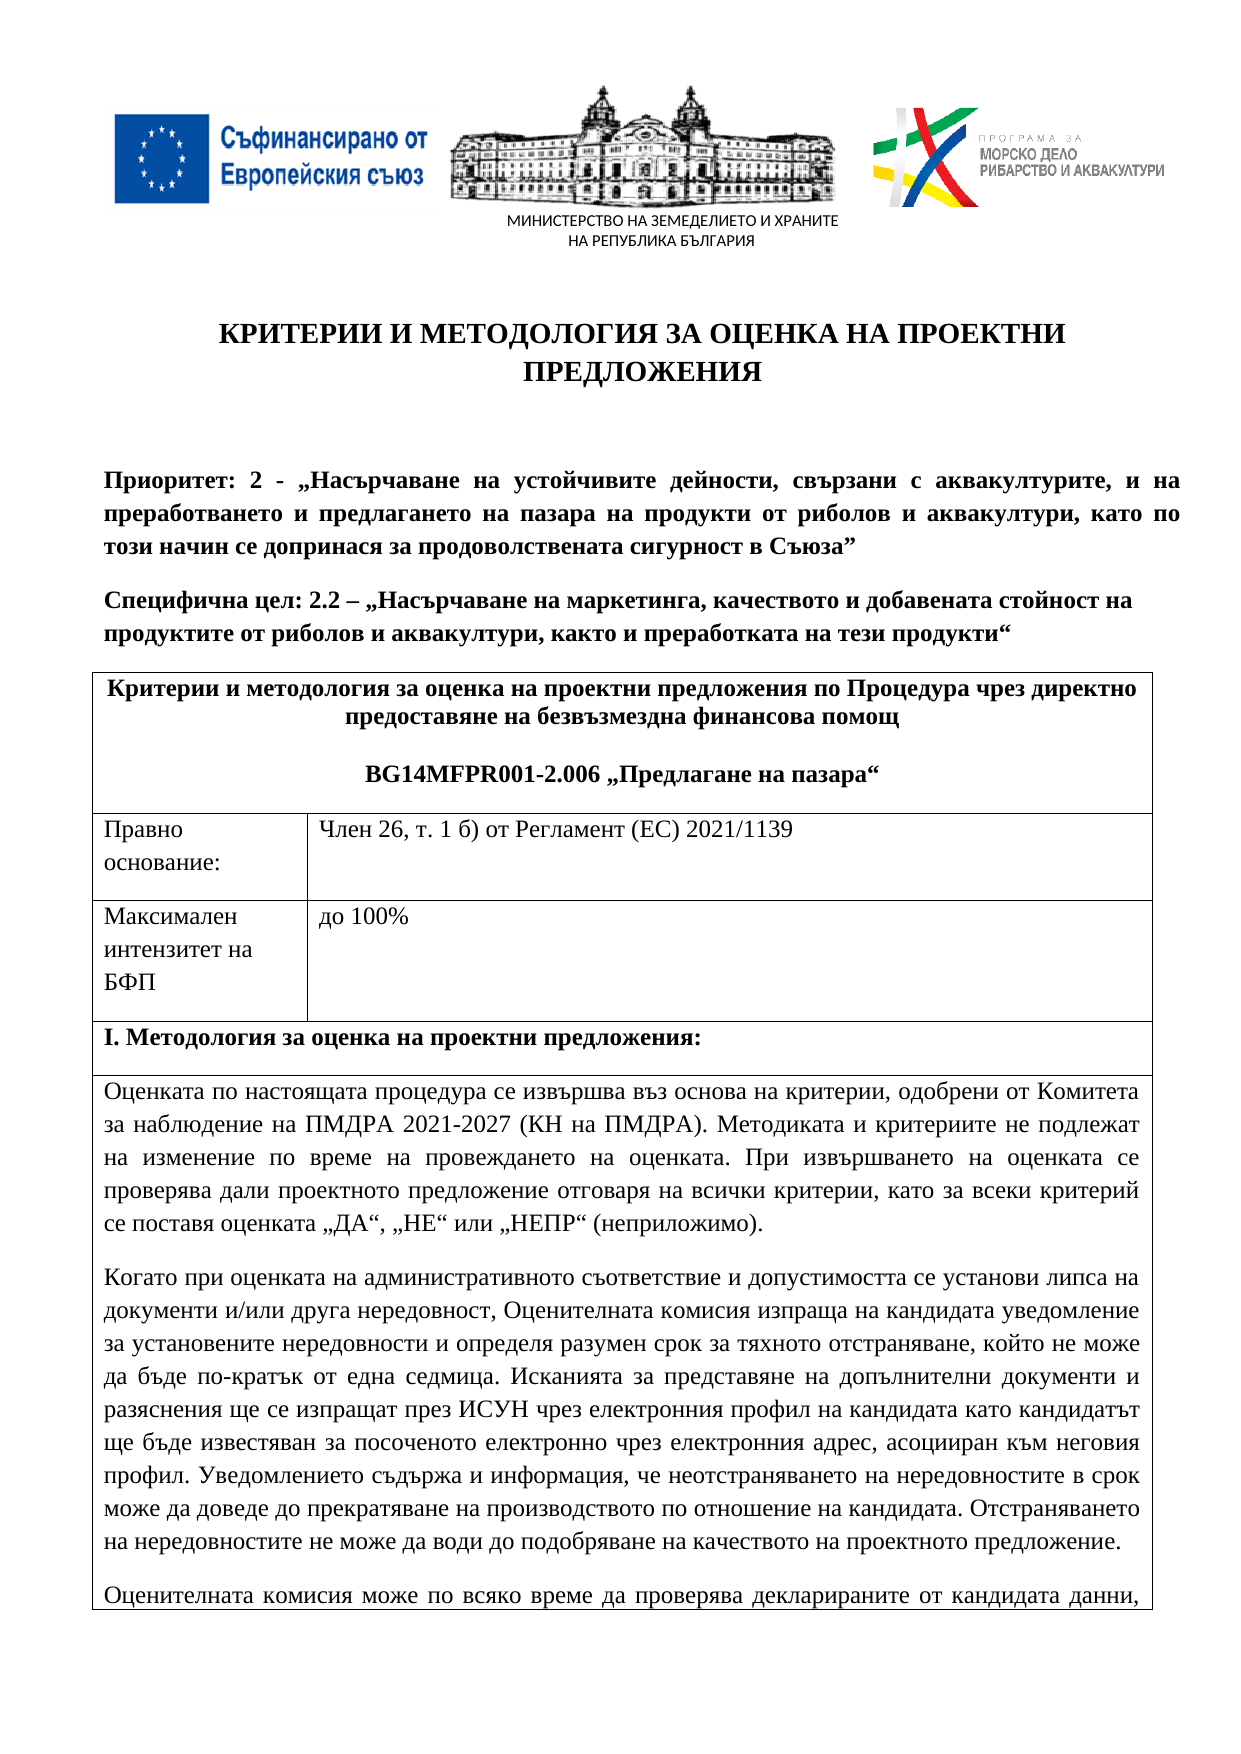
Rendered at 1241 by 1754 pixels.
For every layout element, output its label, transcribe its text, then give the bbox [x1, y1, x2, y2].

table_cell I. Методология за оценка на проектни предложения: [93, 1022, 1152, 1075]
picture [103, 81, 855, 211]
text Приоритет: 2 - „Насърчаване на устойчивите дейности, свързани с аквакултурите, и на преработването и предлагането на пазара на продукти от риболов и аквакултури, като по този начин се допринася за продоволствената сигурност в Съюза” [103, 465, 1181, 559]
table_cell Максимален интензитет на БФП [93, 901, 307, 1021]
text Специфична цел: 2.2 – „Насърчаване на маркетинга, качеството и добавената стойност на продуктите от риболов и аквакултури, както и преработката на тези продукти“ [103, 585, 1181, 646]
picture [862, 89, 1175, 232]
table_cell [93, 1076, 1152, 1609]
table_cell Член 26, т. 1 б) от Регламент (ЕС) 2021/1139 [308, 814, 1152, 900]
table_cell Правно основание: [93, 814, 307, 900]
table_cell до 100% [308, 901, 1152, 1021]
table_header Критерии и методология за оценка на проектни предложения по Процедура чрез директно предоставяне на безвъзмездна финансова помощ BG14MFPR001-2.006 „Предлагане на пазара“ [93, 673, 1152, 813]
text КРИТЕРИИ И МЕТОДОЛОГИЯ ЗА ОЦЕНКА НА ПРОЕКТНИ ПРЕДЛОЖЕНИЯ [103, 316, 1181, 388]
